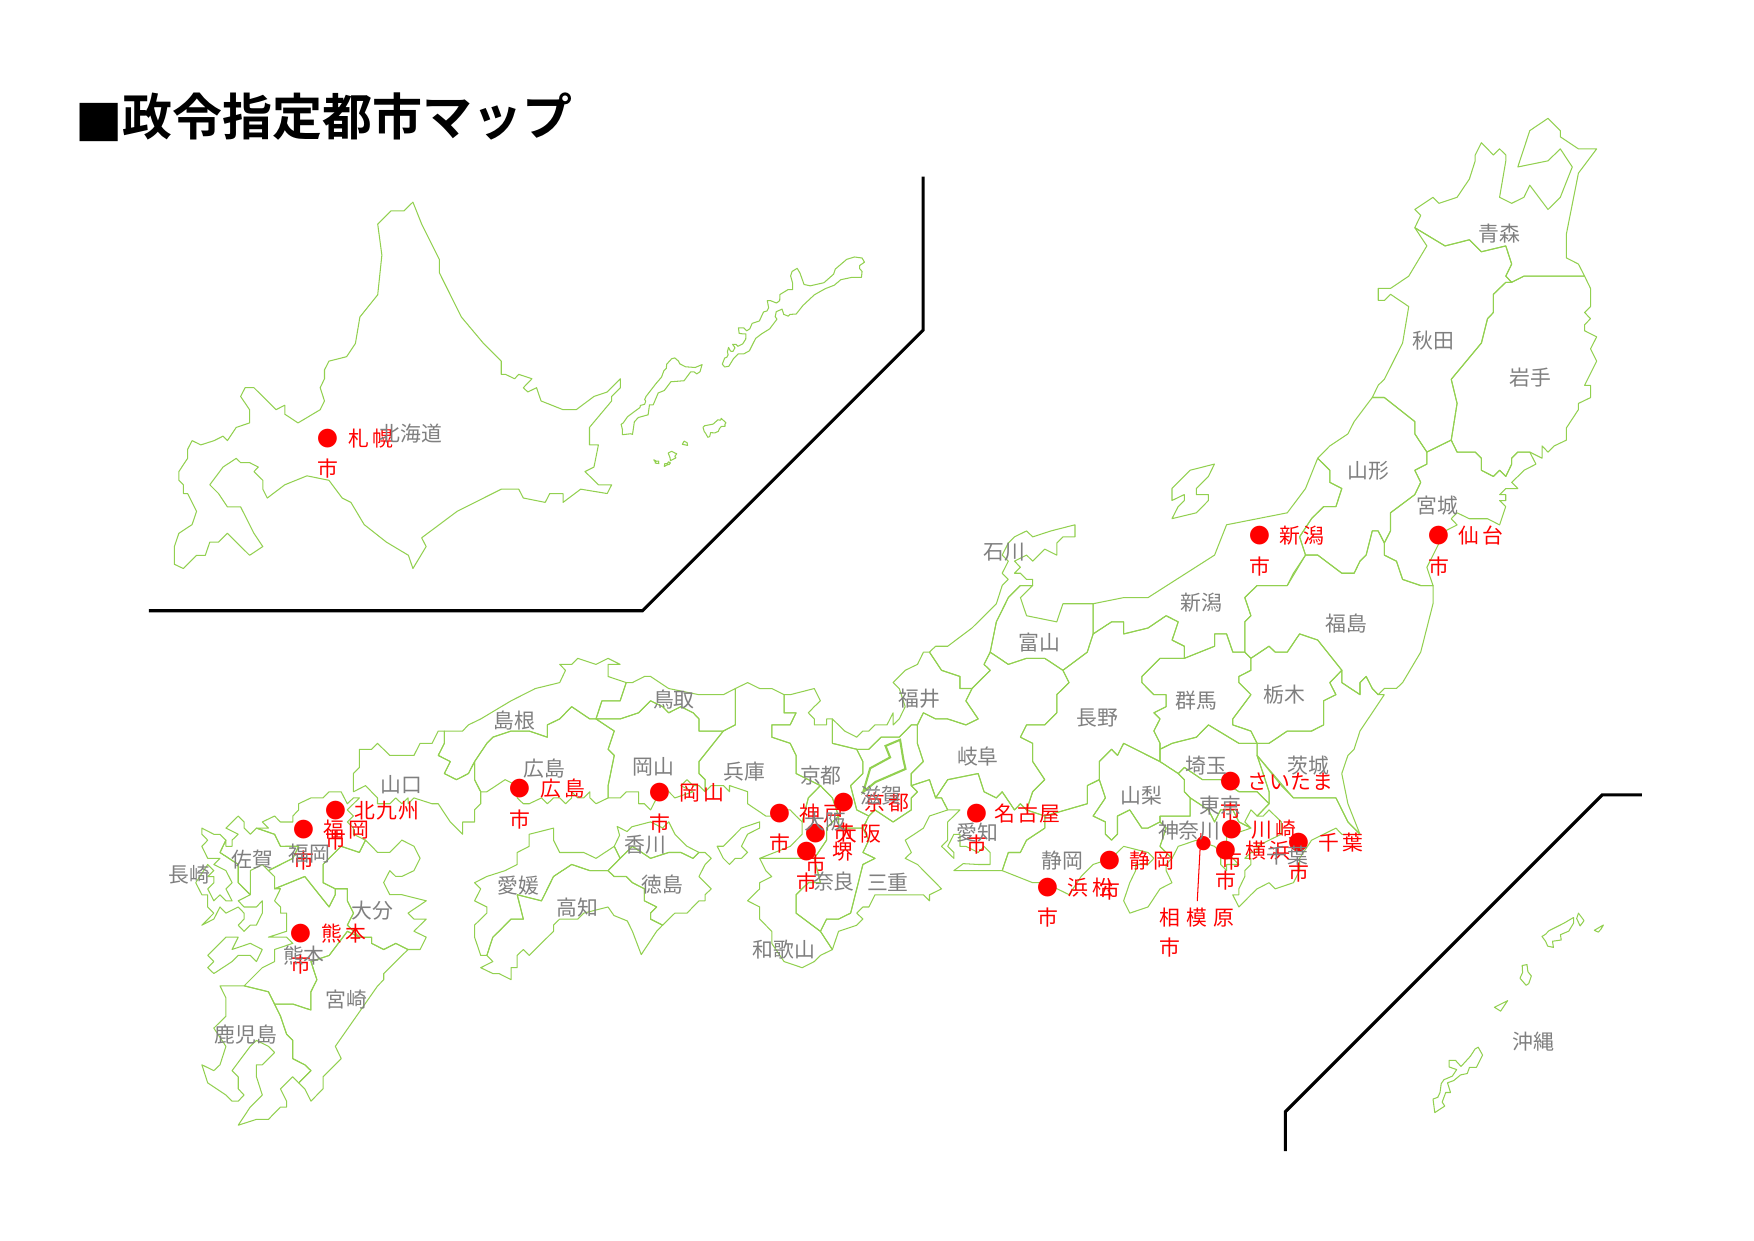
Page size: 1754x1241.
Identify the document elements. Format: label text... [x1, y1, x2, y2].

text ■政令指定都市マップ [75, 76, 1679, 151]
